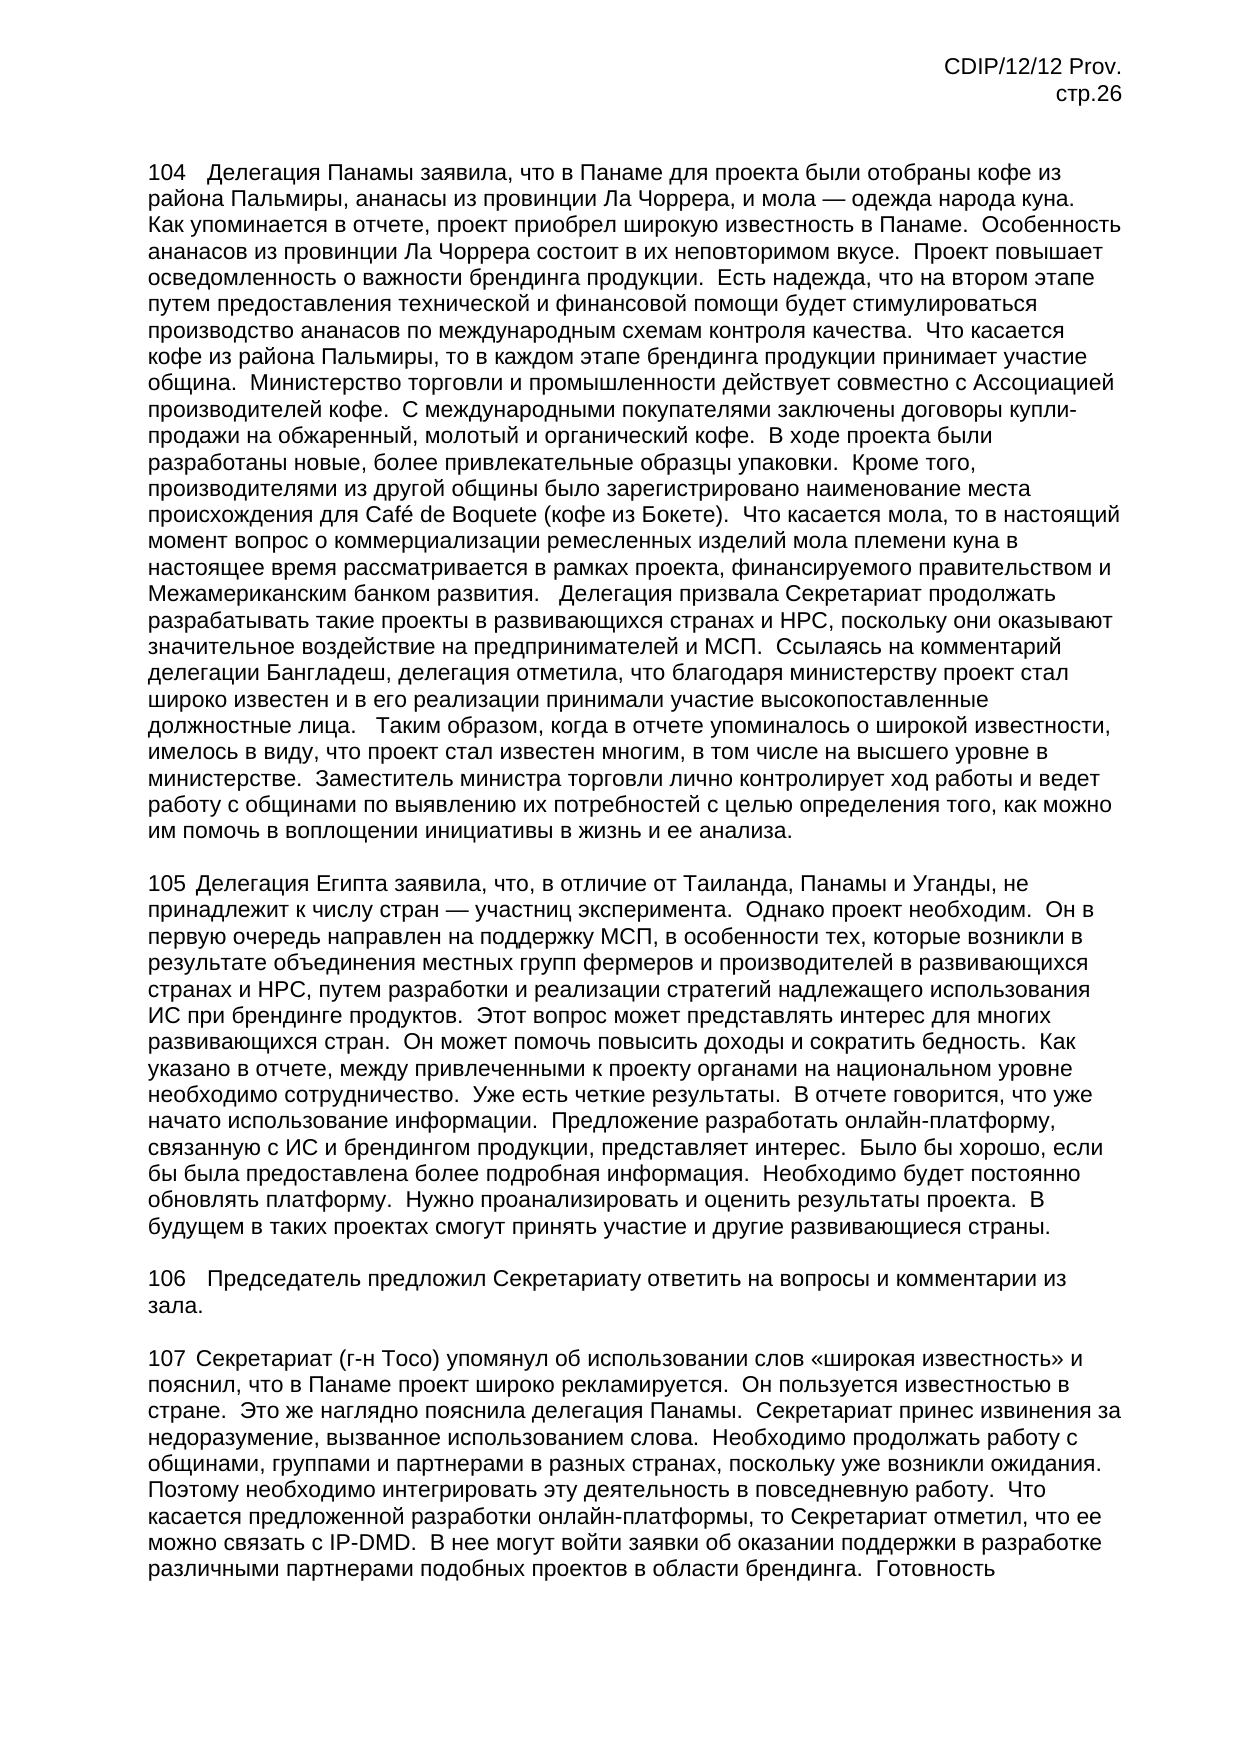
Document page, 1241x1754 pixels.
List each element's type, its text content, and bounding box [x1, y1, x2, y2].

text Делегация Панамы заявила, что в Панаме для проекта были отобраны кофе из района Пальмиры, ананасы из провинции Ла Чоррера, и мола — одежда народа куна. Как упоминается в отчете, проект приобрел широкую известность в Панаме. Особенность ананасов из провинции Ла Чоррера состоит в их неповторимом вкусе. Проект повышает осведомленность о важности брендинга продукции. Есть надежда, что на втором этапе путем предоставления технической и финансовой помощи будет стимулироваться производство ананасов по международным схемам контроля качества. Что касается кофе из района Пальмиры, то в каждом этапе брендинга продукции принимает участие община. Министерство торговли и промышленности действует совместно с Ассоциацией производителей кофе. С международными покупателями заключены договоры купли-продажи на обжаренный, молотый и органический кофе. В ходе проекта были разработаны новые, более привлекательные образцы упаковки. Кроме того, производителями из другой общины было зарегистрировано наименование места происхождения для Café de Boquete (кофе из Бокете). Что касается мола, то в настоящий момент вопрос о коммерциализации ремесленных изделий мола племени куна в настоящее время рассматривается в рамках проекта, финансируемого правительством и Межамериканским банком развития. Делегация призвала Секретариат продолжать разрабатывать такие проекты в развивающихся странах и НРС, поскольку они оказывают значительное воздействие на предпринимателей и МСП. Ссылаясь на комментарий делегации Бангладеш, делегация отметила, что благодаря министерству проект стал широко известен и в его реализации принимали участие высокопоставленные должностные лица. Таким образом, когда в отчете упоминалось о широкой известности, имелось в виду, что проект стал известен многим, в том числе на высшего уровне в министерстве. Заместитель министра торговли лично контролирует ход работы и ведет работу с общинами по выявлению их потребностей с целью определения того, как можно им помочь в воплощении инициативы в жизнь и ее анализа. [148, 158, 1122, 844]
text Председатель предложил Секретариату ответить на вопросы и комментарии из зала. [148, 1265, 1122, 1318]
text Делегация Египта заявила, что, в отличие от Таиланда, Панамы и Уганды, не принадлежит к числу стран — участниц эксперимента. Однако проект необходим. Он в первую очередь направлен на поддержку МСП, в особенности тех, которые возникли в результате объединения местных групп фермеров и производителей в развивающихся странах и НРС, путем разработки и реализации стратегий надлежащего использования ИС при брендинге продуктов. Этот вопрос может представлять интерес для многих развивающихся стран. Он может помочь повысить доходы и сократить бедность. Как указано в отчете, между привлеченными к проекту органами на национальном уровне необходимо сотрудничество. Уже есть четкие результаты. В отчете говорится, что уже начато использование информации. Предложение разработать онлайн-платформу, связанную с ИС и брендингом продукции, представляет интерес. Было бы хорошо, если бы была предоставлена более подробная информация. Необходимо будет постоянно обновлять платформу. Нужно проанализировать и оценить результаты проекта. В будущем в таких проектах смогут принять участие и другие развивающиеся страны. [148, 870, 1122, 1239]
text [148, 1344, 1122, 1582]
